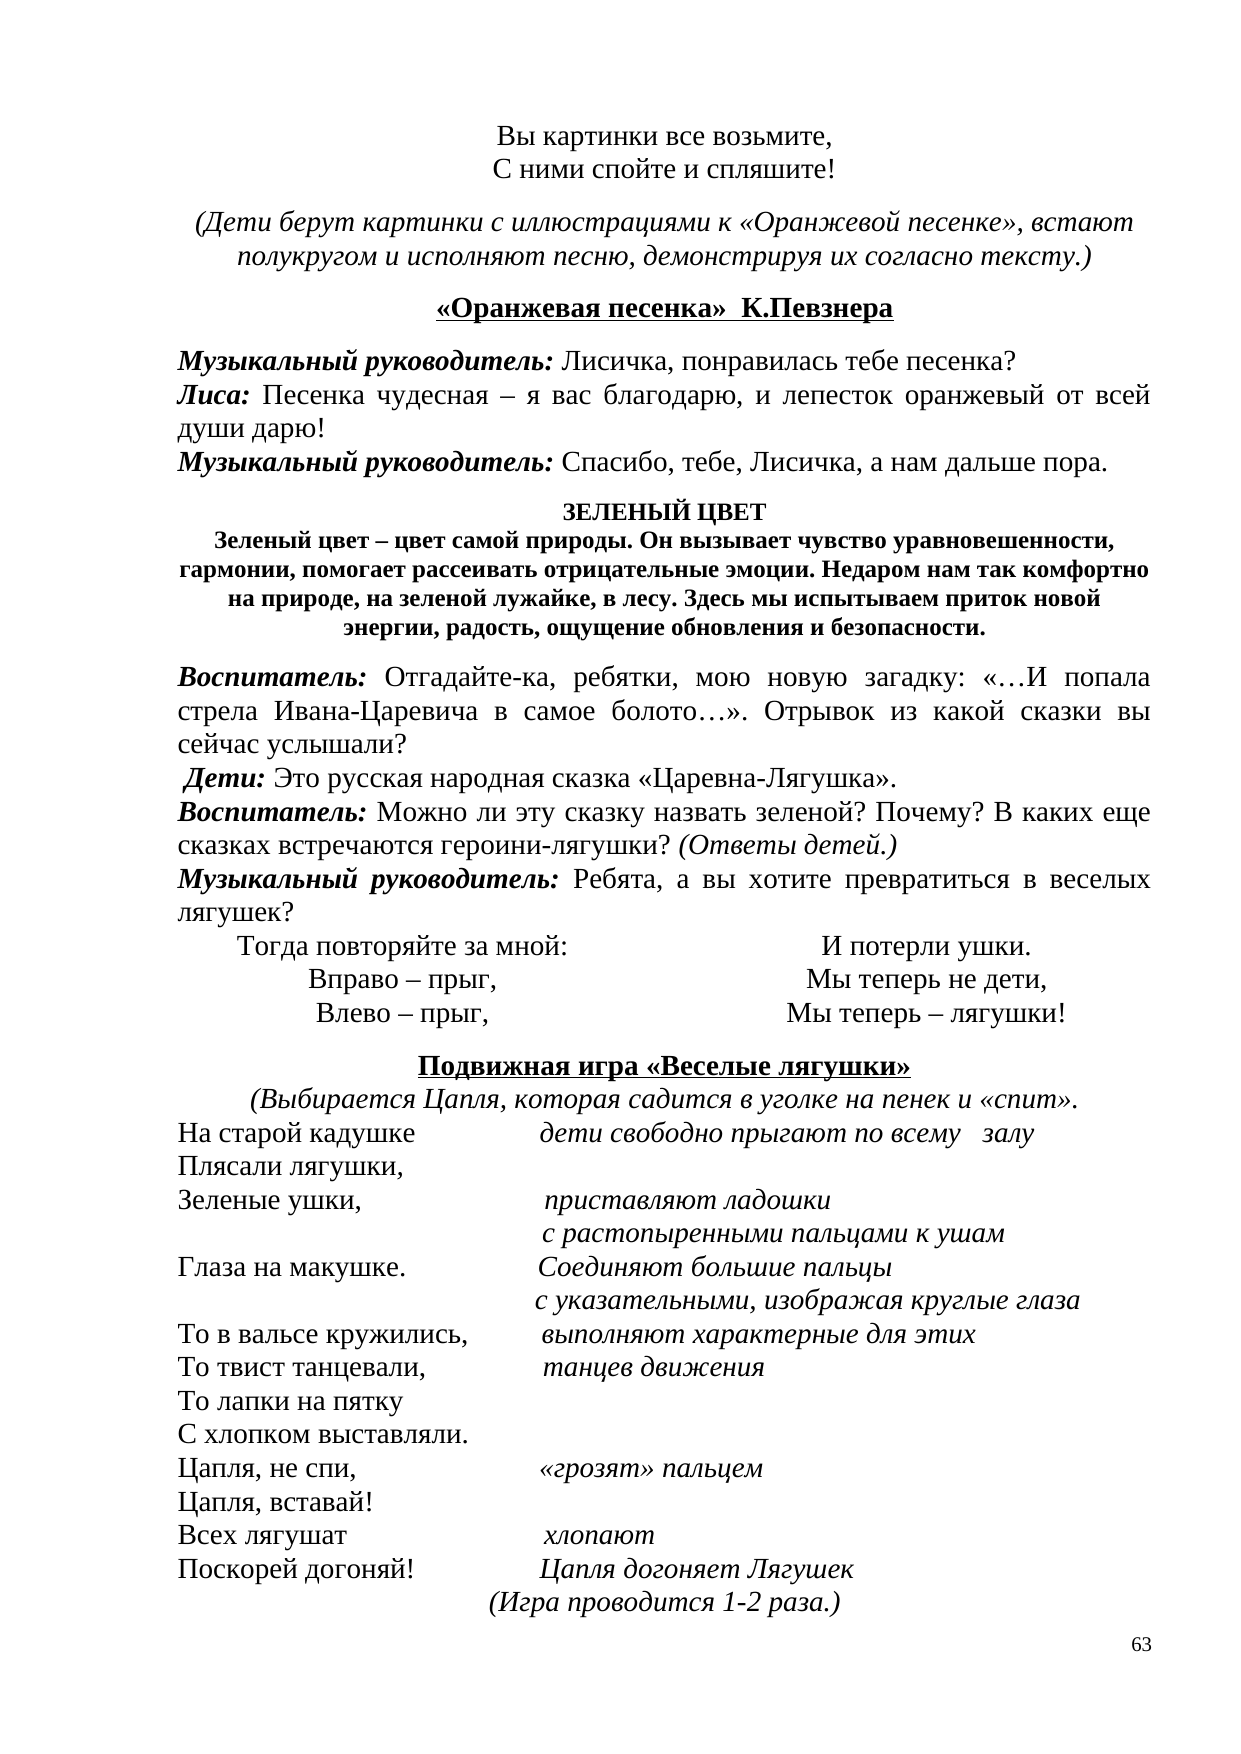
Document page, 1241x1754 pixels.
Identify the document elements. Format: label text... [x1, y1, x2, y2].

text Воспитатель: Отгадайте-ка, ребятки, мою новую загадку: «…И попала стрела Ивана-Царевича в самое болото…». Отрывок из какой сказки вы сейчас услышали? [177, 659, 1152, 760]
text Лиса: Песенка чудесная – я вас благодарю, и лепесток оранжевый от всей души дарю! [177, 377, 1152, 444]
text На старой кадушке дети свободно прыгают по всему залу Плясали лягушки, Зеленые ушки, приставляют ладошки [177, 1115, 1152, 1215]
text Подвижная игра «Веселые лягушки» (Выбирается Цапля, которая садится в уголке на пенек и «спит». [177, 1028, 1152, 1115]
text (Игра проводится 1-2 раза.) [177, 1584, 1152, 1618]
text (Дети берут картинки с иллюстрациями к «Оранжевой песенке», встают полукругом и исполняют песню, демонстрируя их согласно тексту.) «Оранжевая песенка» К.Певзнера [177, 185, 1152, 324]
text Дети: Это русская народная сказка «Царевна-Лягушка». [177, 760, 1152, 794]
text с растопыренными пальцами к ушам Глаза на макушке. Соединяют большие пальцы [177, 1215, 1152, 1282]
text Музыкальный руководитель: Спасибо, тебе, Лисичка, а нам дальше пора. [177, 444, 1152, 477]
text Музыкальный руководитель: Лисичка, понравилась тебе песенка? [177, 324, 1152, 377]
text Цапля, не спи, «грозят» пальцем Цапля, вставай! Всех лягушат хлопают Поскорей догоняй! Цапля догоняет Лягушек [177, 1450, 1152, 1584]
text Тогда повторяйте за мной: Вправо – прыг, Влево – прыг, И потерли ушки. Мы теперь не дети, Мы теперь – лягушки! [177, 928, 627, 1028]
text Музыкальный руководитель: Ребята, а вы хотите превратиться в веселых лягушек? [177, 861, 1152, 928]
text Тогда повторяйте за мной: Вправо – прыг, Влево – прыг, И потерли ушки. Мы теперь не дети, Мы теперь – лягушки! [701, 928, 1152, 1028]
text ЗЕЛЕНЫЙ ЦВЕТ Зеленый цвет – цвет самой природы. Он вызывает чувство уравновешенности, гармонии, помогает рассеивать отрицательные эмоции. Недаром нам так комфортно на природе, на зеленой лужайке, в лесу. Здесь мы испытываем приток новой энергии, радость, ощущение обновления и безопасности. [177, 497, 1152, 640]
text с указательными, изображая круглые глаза То в вальсе кружились, выполняют характерные для этих То твист танцевали, танцев движения То лапки на пятку С хлопком выставляли. [177, 1282, 1152, 1450]
text Вы картинки все возьмите, С ними спойте и спляшите! [177, 118, 1152, 185]
text Воспитатель: Можно ли эту сказку назвать зеленой? Почему? В каких еще сказках встречаются героини-лягушки? (Ответы детей.) [177, 794, 1152, 861]
